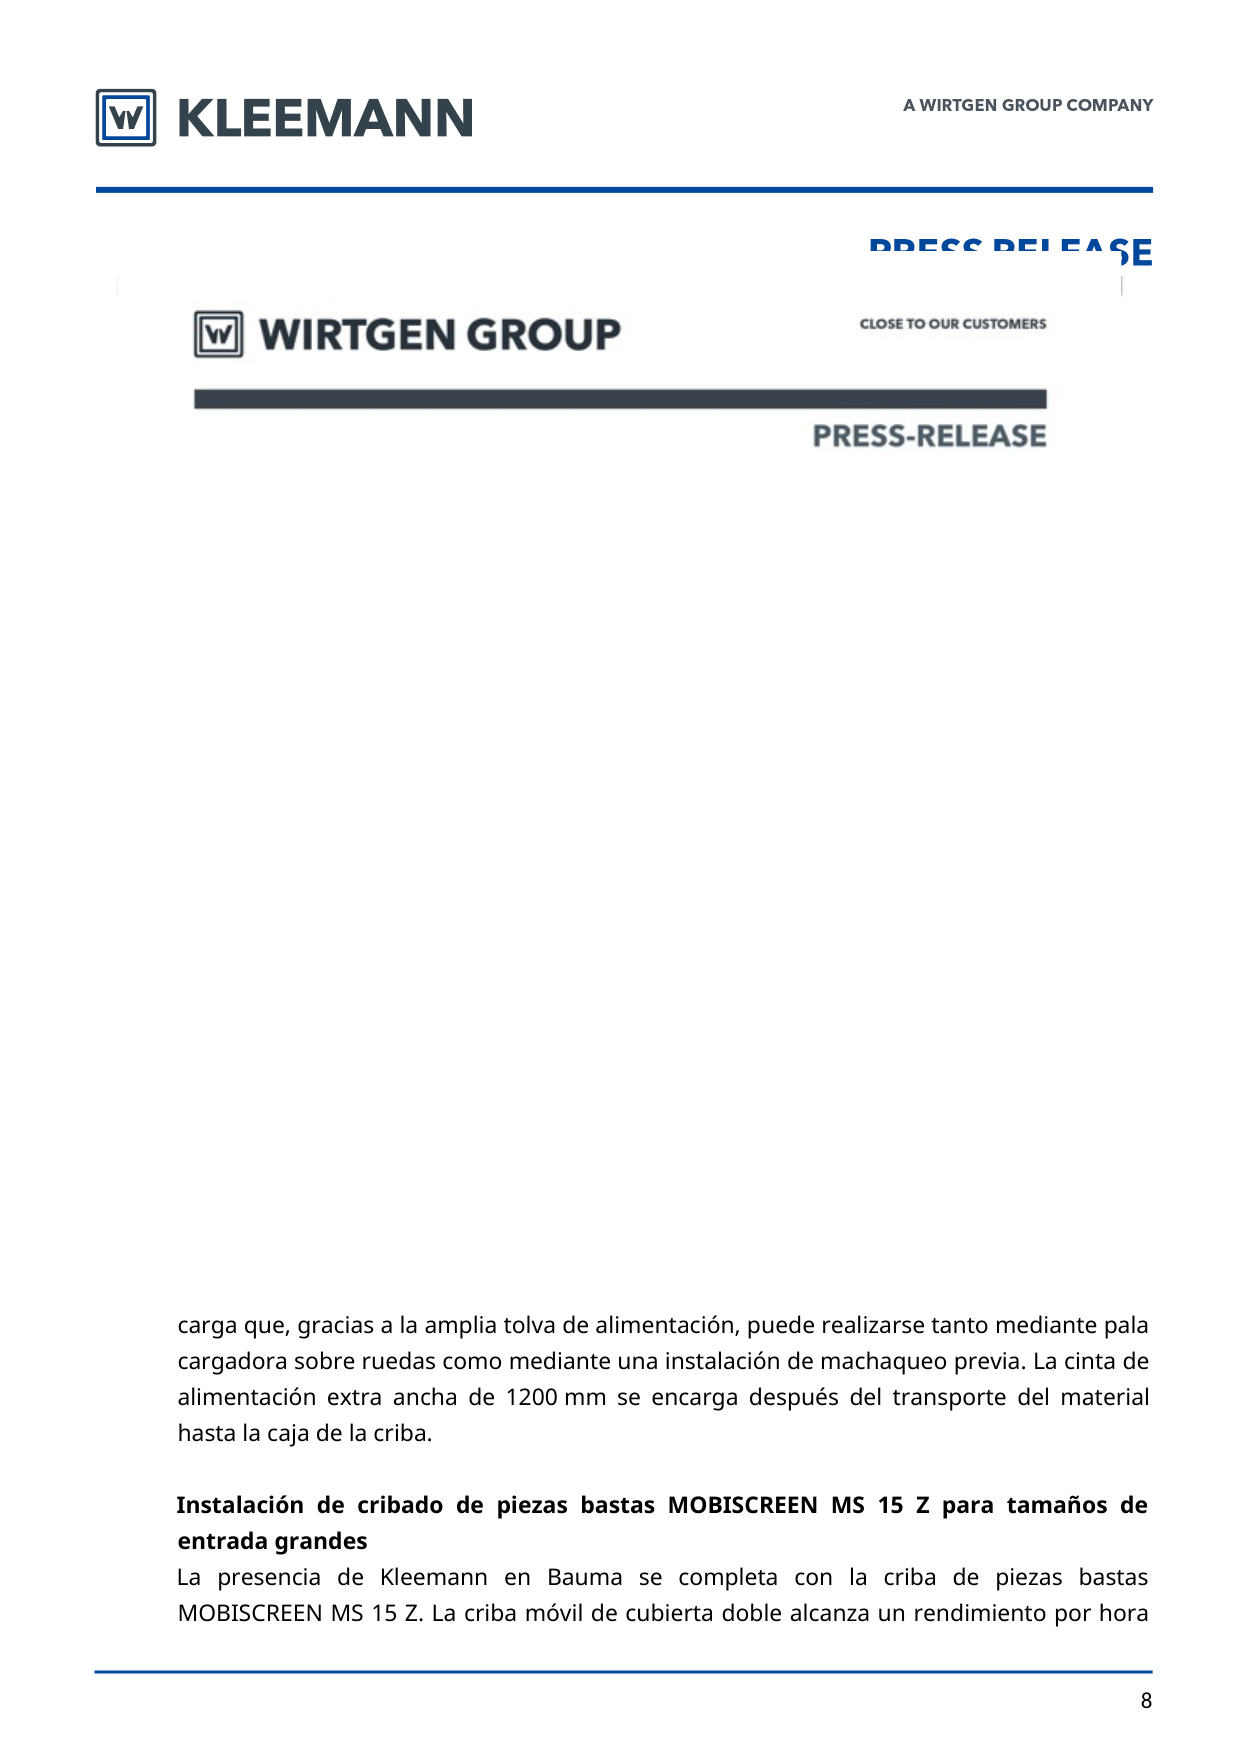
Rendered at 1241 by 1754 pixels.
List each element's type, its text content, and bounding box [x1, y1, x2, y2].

picture [72, 73, 1172, 1309]
text Instalación de cribado de piezas bastas MOBISCREEN MS 15 Z para tamaños de entrada grandes [176, 1489, 1150, 1556]
text La criba de clasificación de triple cubierta MS 953 EVO dispone de una superficie de cribado de 9,5 m² en el piso superior. Al igual que las machacadoras, las instalaciones de la criba de la línea EVO son muy flexibles gracias a sus excelentes medidas de transporte y los cortos tiempos de preparación. Estas ventajas las convierten en la primera opción de las empresas de trituración y de las aplicaciones específicas de canteras. La MS 953 EVO alcanza un rendimiento por hora de hasta 500 toneladas, al cual contribuye de manera determinante el flujo óptimo de material a través de la instalación. Comenzando por la carga que, gracias a la amplia tolva de alimentación, puede realizarse tanto mediante pala cargadora sobre ruedas como mediante una instalación de machaqueo previa. La cinta de alimentación extra ancha de 1200 mm se encarga después del transporte del material hasta la caja de la criba. [176, 1309, 1150, 1448]
text La presencia de Kleemann en Bauma se completa con la criba de piezas bastas MOBISCREEN MS 15 Z. La criba móvil de cubierta doble alcanza un rendimiento por hora de hasta 400 toneladas. La instalación de la criba, de diseño robusto, es adecuada para el material de carga con una longitud de arista de hasta 400 mm. La MS 15 Z puede utilizarse tanto en piedra natural como para el reciclaje. [176, 1561, 1150, 1628]
picture [82, 1661, 1180, 1682]
